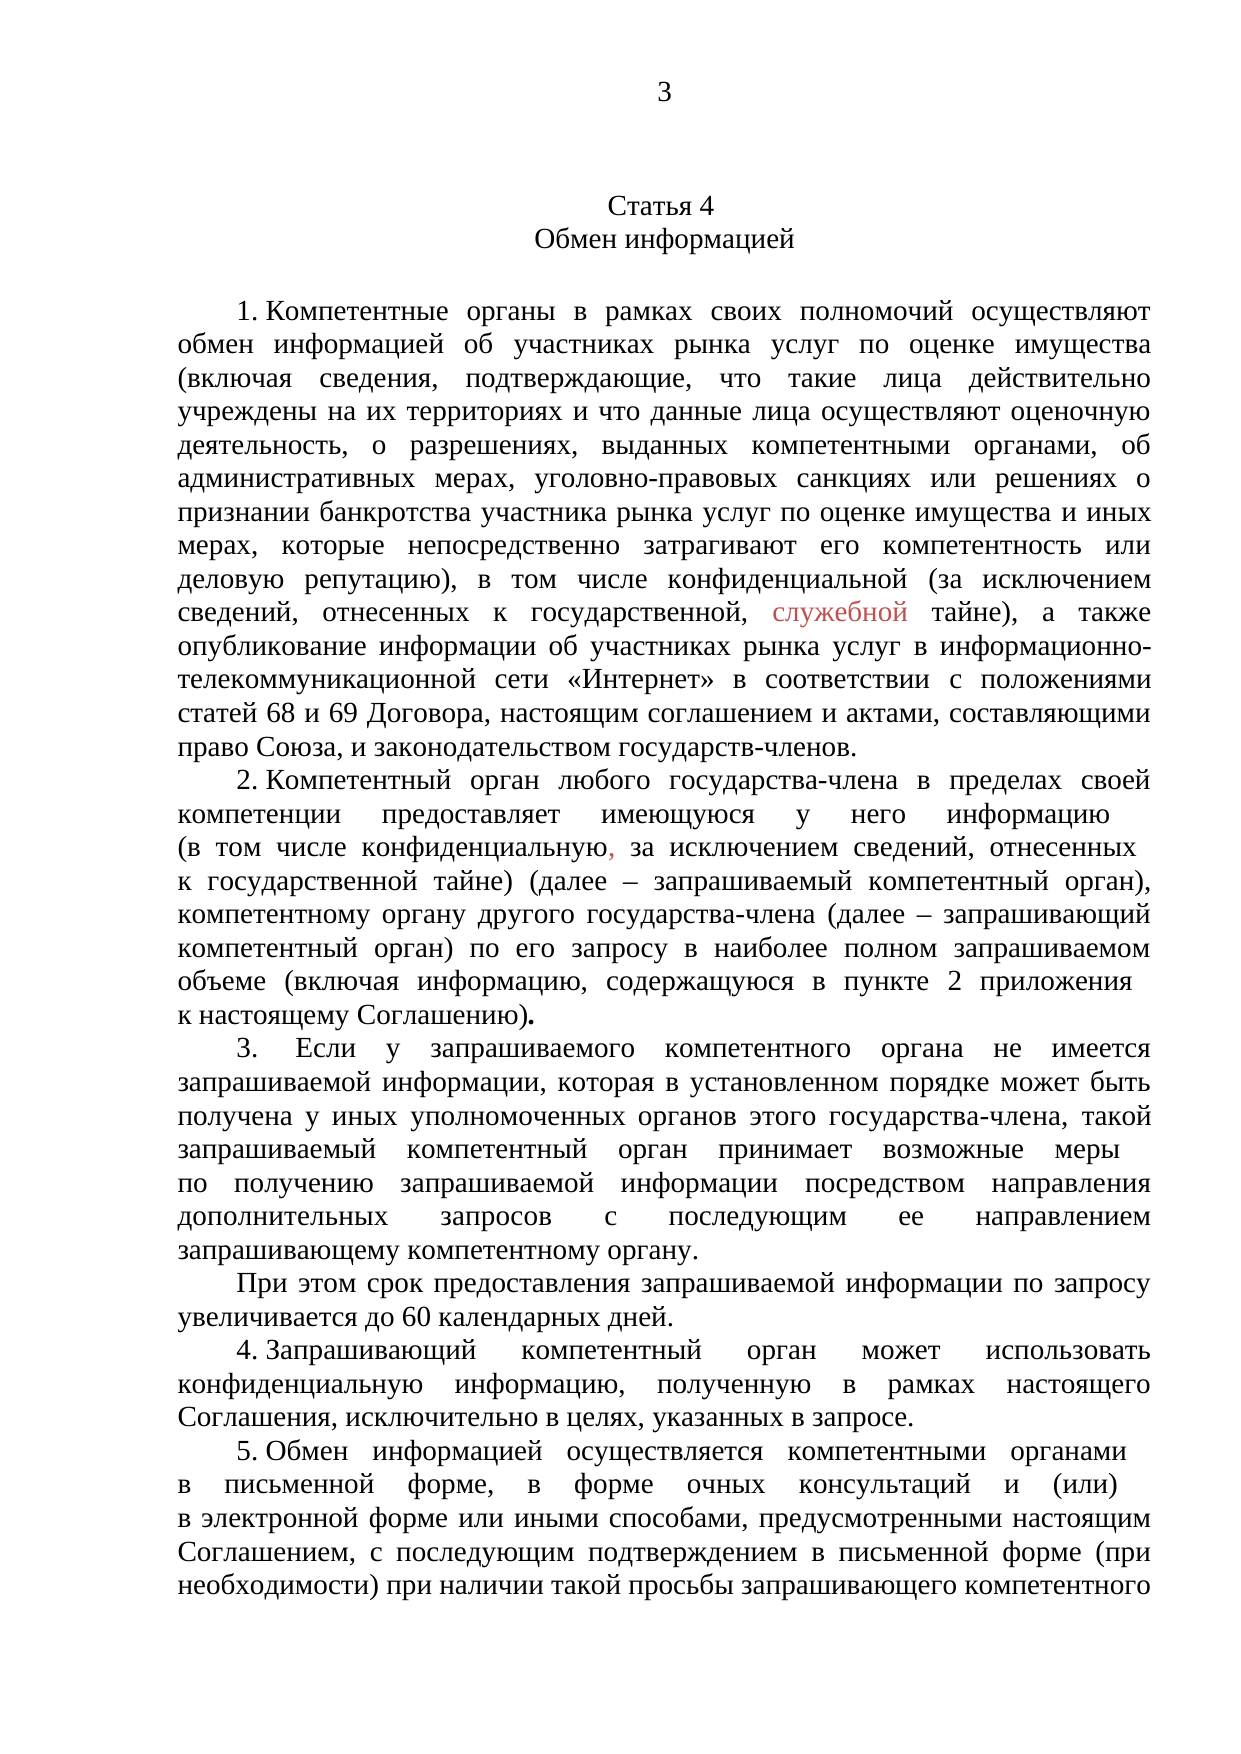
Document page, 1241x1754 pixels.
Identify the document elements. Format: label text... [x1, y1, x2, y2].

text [177, 1433, 1152, 1601]
text 2. Компетентный орган любого государства-члена в пределах своей компетенции предоставляет имеющуюся у него информацию (в том числе конфиденциальную, за исключением сведений, отнесенных к государственной тайне) (далее – запрашиваемый компетентный орган), компетентному органу другого государства-члена (далее – запрашивающий компетентный орган) по его запросу в наиболее полном запрашиваемом объеме (включая информацию, содержащуюся в пункте 2 приложения к настоящему Соглашению). [177, 762, 1152, 1031]
text Статья 4 Обмен информацией [177, 188, 1152, 255]
text 4. Запрашивающий компетентный орган может использовать конфиденциальную информацию, полученную в рамках настоящего Соглашения, исключительно в целях, указанных в запросе. [177, 1332, 1152, 1433]
text 3. Если у запрашиваемого компетентного органа не имеется запрашиваемой информации, которая в установленном порядке может быть получена у иных уполномоченных органов этого государства-члена, такой запрашиваемый компетентный орган принимает возможные меры по получению запрашиваемой информации посредством направления дополнительных запросов с последующим ее направлением запрашивающему компетентному органу. [177, 1031, 1152, 1265]
text При этом срок предоставления запрашиваемой информации по запросу увеличивается до 60 календарных дней. [177, 1265, 1152, 1332]
text 1. Компетентные органы в рамках своих полномочий осуществляют обмен информацией об участниках рынка услуг по оценке имущества (включая сведения, подтверждающие, что такие лица действительно учреждены на их территориях и что данные лица осуществляют оценочную деятельность, о разрешениях, выданных компетентными органами, об административных мерах, уголовно-правовых санкциях или решениях о признании банкротства участника рынка услуг по оценке имущества и иных мерах, которые непосредственно затрагивают его компетентность или деловую репутацию), в том числе конфиденциальной (за исключением сведений, отнесенных к государственной, служебной тайне), а также опубликование информации об участниках рынка услуг в информационно-телекоммуникационной сети «Интернет» в соответствии с положениями статей 68 и 69 Договора, настоящим соглашением и актами, составляющими право Союза, и законодательством государств-членов. [177, 293, 1152, 762]
